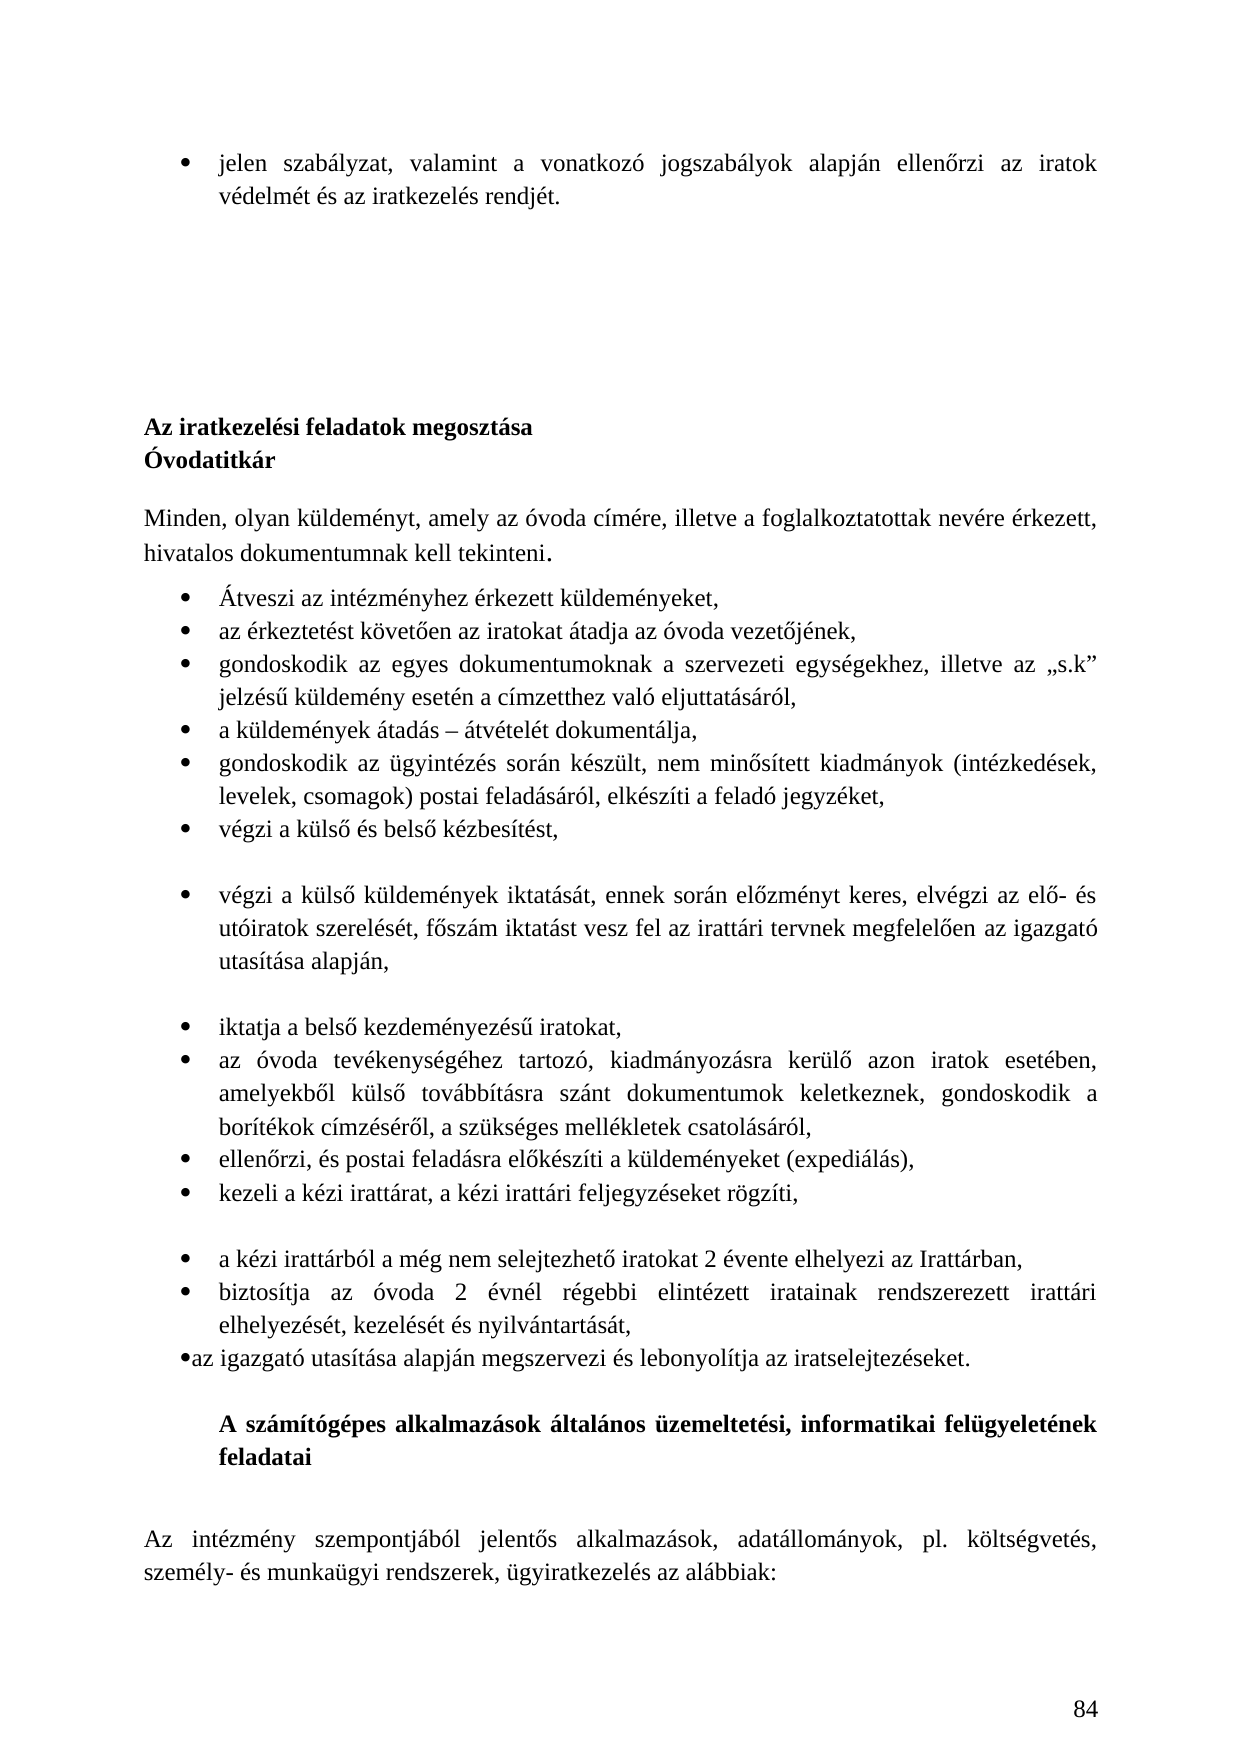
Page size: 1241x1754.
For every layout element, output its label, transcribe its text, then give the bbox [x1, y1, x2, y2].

list A számítógépes alkalmazások általános üzemeltetési, informatikai felügyeletének feladatai [218, 1409, 1098, 1471]
list Átveszi az intézményhez érkezett küldeményeket, [181, 583, 1098, 612]
text Minden, olyan küldeményt, amely az óvoda címére, illetve a foglalkoztatottak nevére érkezett, hivatalos dokumentumnak kell tekinteni. [143, 503, 1098, 568]
list az óvoda tevékenységéhez tartozó, kiadmányozásra kerülő azon iratok esetében, amelyekből külső továbbításra szánt dokumentumok keletkeznek, gondoskodik a borítékok címzéséről, a szükséges mellékletek csatolásáról, [181, 1046, 1098, 1140]
text Az iratkezelési feladatok megosztása [143, 412, 1098, 441]
list jelen szabályzat, valamint a vonatkozó jogszabályok alapján ellenőrzi az iratok védelmét és az iratkezelés rendjét. [181, 148, 1098, 209]
list gondoskodik az egyes dokumentumoknak a szervezeti egységekhez, illetve az „s.k” jelzésű küldemény esetén a címzetthez való eljuttatásáról, [181, 649, 1098, 711]
list végzi a külső és belső kézbesítést, [181, 814, 1098, 843]
list az érkeztetést követően az iratokat átadja az óvoda vezetőjének, [181, 616, 1098, 645]
list az igazgató utasítása alapján megszervezi és lebonyolítja az iratselejtezéseket. [181, 1343, 1098, 1371]
list a küldemények átadás – átvételét dokumentálja, [181, 715, 1098, 744]
list kezeli a kézi irattárat, a kézi irattári feljegyzéseket rögzíti, [181, 1178, 1098, 1206]
list biztosítja az óvoda 2 évnél régebbi elintézett iratainak rendszerezett irattári elhelyezését, kezelését és nyilvántartását, [181, 1277, 1098, 1338]
list ellenőrzi, és postai feladásra előkészíti a küldeményeket (expediálás), [181, 1144, 1098, 1173]
list a kézi irattárból a még nem selejtezhető iratokat 2 évente elhelyezi az Irattárban, [181, 1244, 1098, 1272]
list gondoskodik az ügyintézés során készült, nem minősített kiadmányok (intézkedések, levelek, csomagok) postai feladásáról, elkészíti a feladó jegyzéket, [181, 748, 1098, 810]
list végzi a külső küldemények iktatását, ennek során előzményt keres, elvégzi az elő- és utóiratok szerelését, főszám iktatást vesz fel az irattári tervnek megfelelően az igazgató utasítása alapján, [181, 880, 1098, 975]
list iktatja a belső kezdeményezésű iratokat, [181, 1012, 1098, 1041]
text Az intézmény szempontjából jelentős alkalmazások, adatállományok, pl. költségvetés, személy- és munkaügyi rendszerek, ügyiratkezelés az alábbiak: [143, 1524, 1098, 1586]
text Óvodatitkár [143, 445, 1098, 474]
